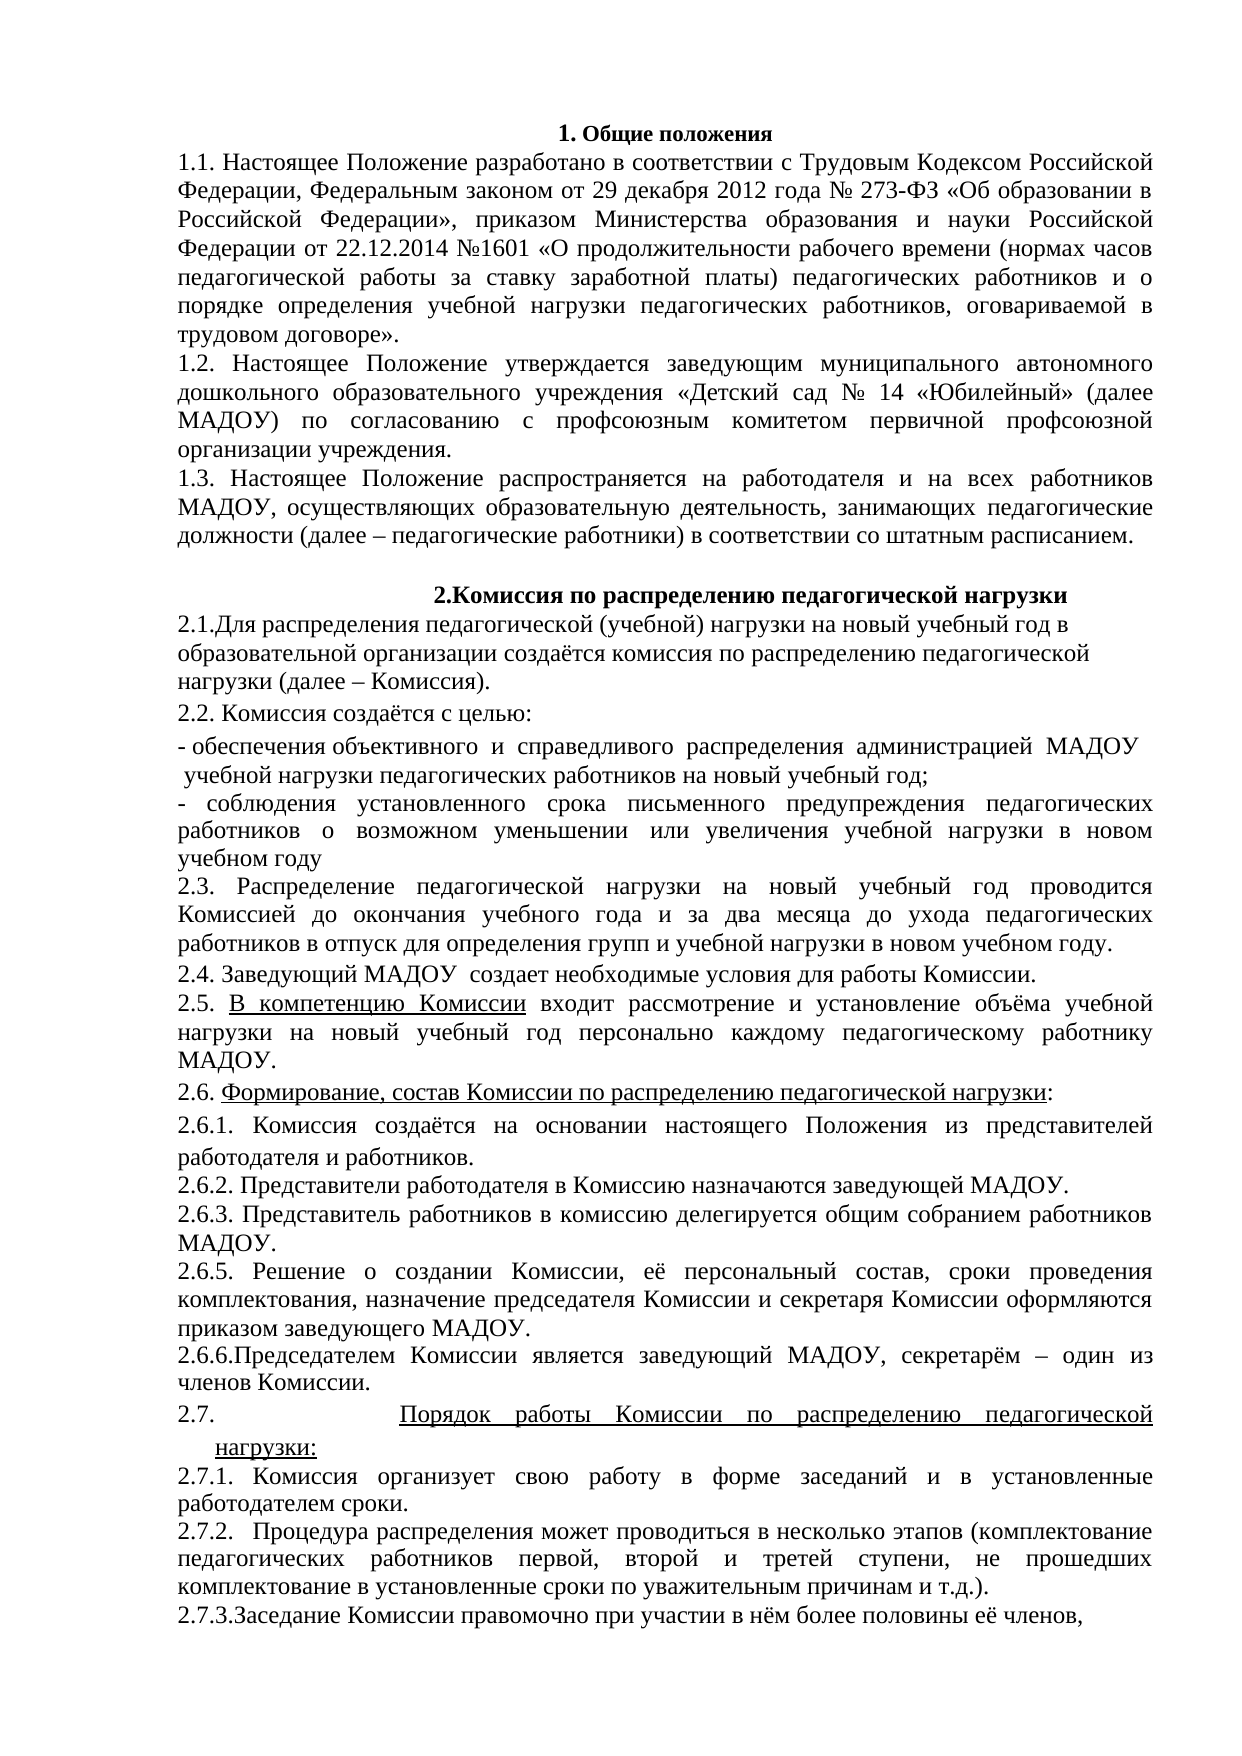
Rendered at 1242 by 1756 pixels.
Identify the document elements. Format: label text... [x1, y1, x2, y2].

text 1.2. Настоящее Положение утверждается заведующим муниципального автономного дошкольного образовательного учреждения «Детский сад № 14 «Юбилейный» (далее МАДОУ) по согласованию с профсоюзным комитетом первичной профсоюзной организации учреждения. [177, 348, 1153, 463]
list Формирование, состав Комиссии по распределению педагогической нагрузки: [177, 1074, 1153, 1107]
text учебной нагрузки педагогических работников на новый учебный год; [177, 761, 1153, 789]
text 1. Общие положения [177, 118, 1153, 147]
text 2.1.Для распределения педагогической (учебной) нагрузки на новый учебный год в образовательной организации создаётся комиссия по распределению педагогической нагрузки (далее – Комиссия). [177, 610, 1153, 695]
list 2.6.6.Председателем Комиссии является заведующий МАДОУ, секретарём – один из членов Комиссии. [177, 1342, 1153, 1396]
list Комиссия организует свою работу в форме заседаний и в установленные работодателем сроки. [177, 1462, 1153, 1517]
list Процедура распределения может проводиться в несколько этапов (комплектование педагогических работников первой, второй и третей ступени, не прошедших комплектование в установленные сроки по уважительным причинам и т.д.). [177, 1517, 1153, 1600]
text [177, 1600, 1153, 1629]
list 2.6.5. Решение о создании Комиссии, её персональный состав, сроки проведения комплектования, назначение председателя Комиссии и секретаря Комиссии оформляются приказом заведующего МАДОУ. [177, 1257, 1153, 1342]
list - соблюдения установленного срока письменного предупреждения педагогических работников о возможном уменьшении или увеличения учебной нагрузки в новом учебном году [177, 789, 1153, 872]
list 2.5. В компетенцию Комиссии входит рассмотрение и установление объёма учебной нагрузки на новый учебный год персонально каждому педагогическому работнику МАДОУ. [177, 989, 1153, 1074]
list Комиссия создаётся на основании настоящего Положения из представителей работодателя и работников. [177, 1107, 1153, 1172]
list Порядок работы Комиссии по распределению педагогической нагрузки: [177, 1396, 1153, 1462]
text 2.6.3. Представитель работников в комиссию делегируется общим собранием работников МАДОУ. [177, 1199, 1153, 1257]
list 2.4. Заведующий МАДОУ создает необходимые условия для работы Комиссии. [177, 956, 1153, 989]
list 2.3. Распределение педагогической нагрузки на новый учебный год проводится Комиссией до окончания учебного года и за два месяца до ухода педагогических работников в отпуск для определения групп и учебной нагрузки в новом учебном году. [177, 872, 1153, 956]
text 1.1. Настоящее Положение разработано в соответствии с Трудовым Кодексом Российской Федерации, Федеральным законом от 29 декабря 2012 года № 273-ФЗ «Об образовании в Российской Федерации», приказом Министерства образования и науки Российской Федерации от 22.12.2014 №1601 «О продолжительности рабочего времени (нормах часов педагогической работы за ставку заработной платы) педагогических работников и о порядке определения учебной нагрузки педагогических работников, оговариваемой в трудовом договоре». [177, 147, 1153, 348]
list 2.2. Комиссия создаётся с целью: [177, 695, 1153, 728]
text 2.Комиссия по распределению педагогической нагрузки [348, 577, 1153, 610]
text 1.3. Настоящее Положение распространяется на работодателя и на всех работников МАДОУ, осуществляющих образовательную деятельность, занимающих педагогические должности (далее – педагогические работники) в соответствии со штатным расписанием. [177, 463, 1153, 549]
list 2.6.2. Представители работодателя в Комиссию назначаются заведующей МАДОУ. [177, 1172, 1153, 1199]
list - обеспечения объективного и справедливого распределения администрацией МАДОУ [177, 728, 1153, 761]
